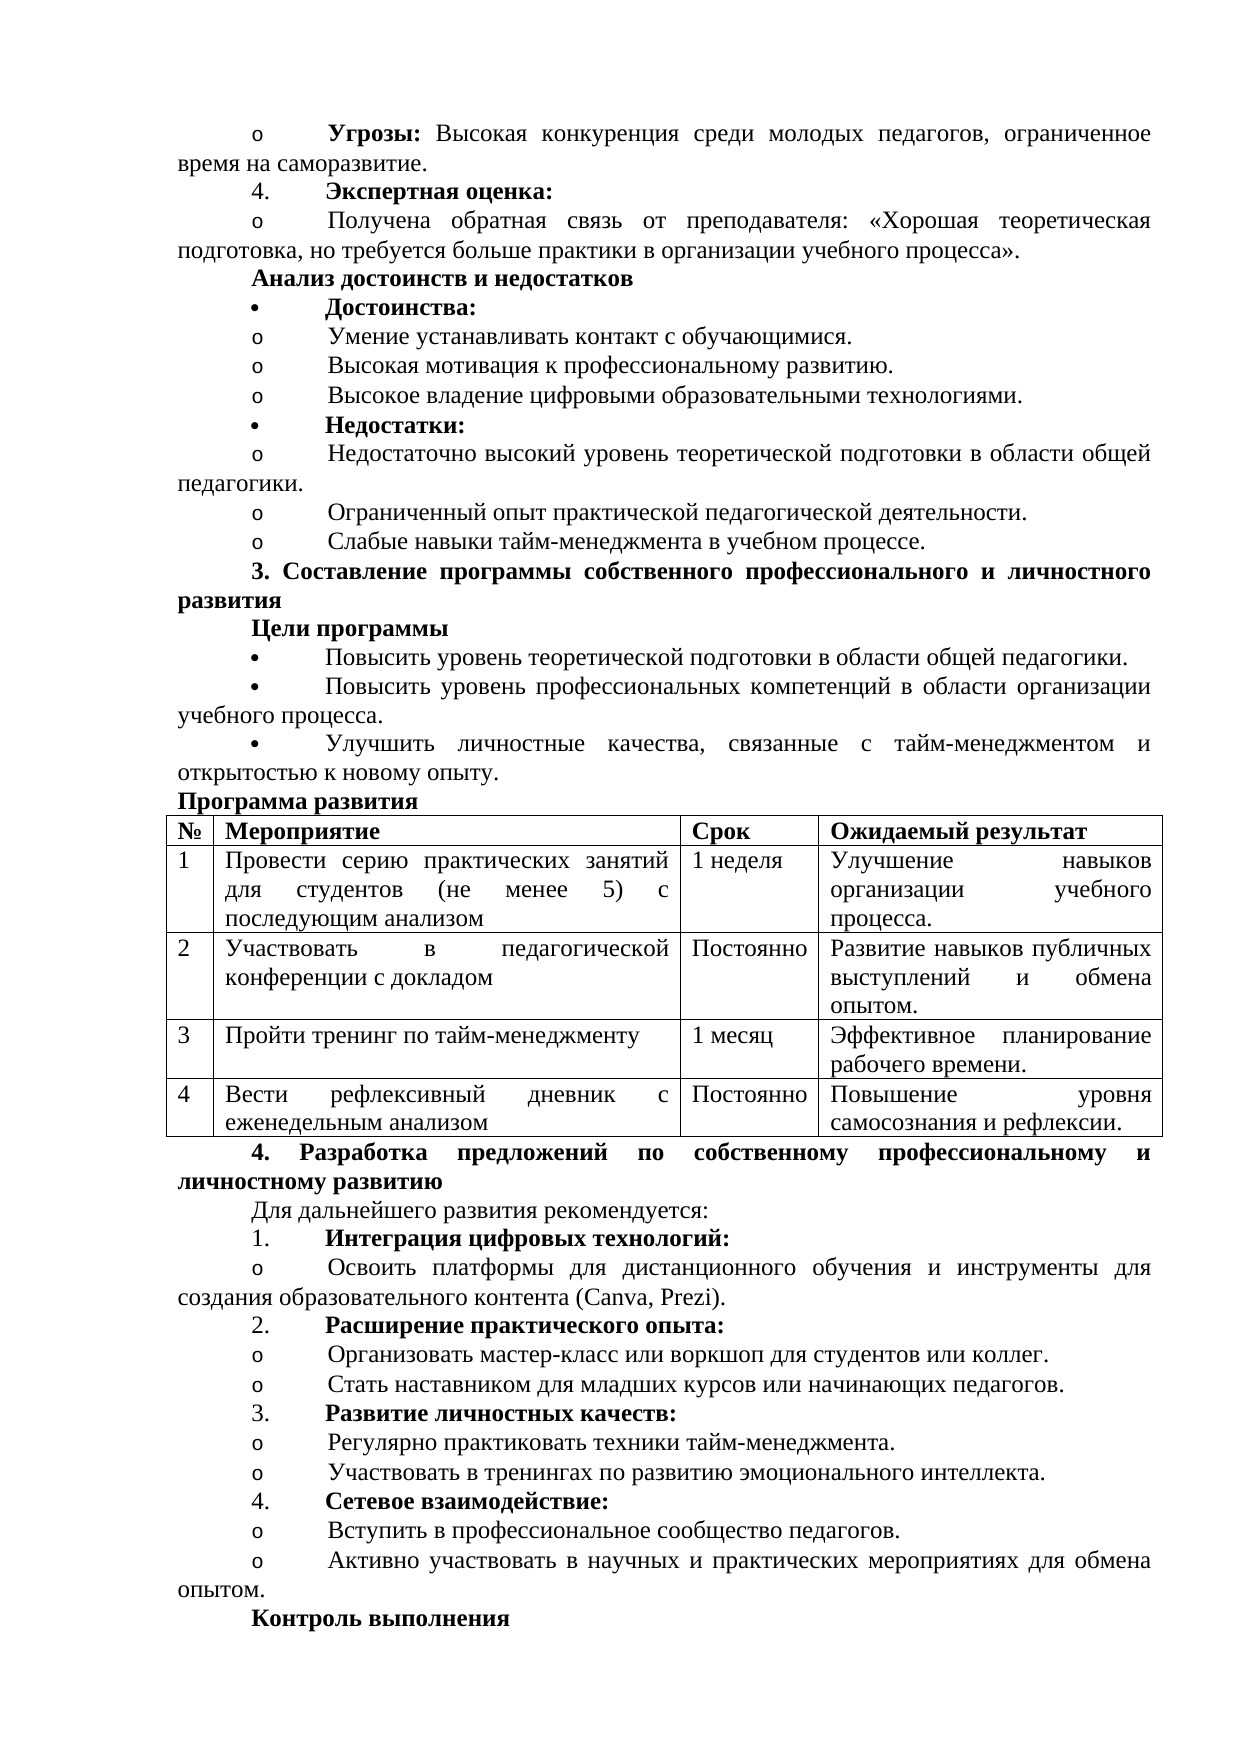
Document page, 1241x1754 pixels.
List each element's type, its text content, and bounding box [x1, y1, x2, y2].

table_header Срок [681, 816, 818, 844]
table_header Мероприятие [214, 816, 680, 844]
list Повысить уровень профессиональных компетенций в области организации учебного процесса. [177, 671, 1152, 728]
table_cell Постоянно [681, 1079, 818, 1136]
list Активно участвовать в научных и практических мероприятиях для обмена опытом. [177, 1545, 1152, 1603]
table_cell 1 месяц [681, 1020, 818, 1078]
list Слабые навыки тайм-менеджмента в учебном процессе. [177, 526, 1152, 556]
table_cell Улучшение навыков организации учебного процесса. [819, 846, 1162, 932]
list Получена обратная связь от преподавателя: «Хорошая теоретическая подготовка, но требуется больше практики в организации учебного процесса». [177, 205, 1152, 263]
table_cell Повышение уровня самосознания и рефлексии. [819, 1079, 1162, 1136]
list Угрозы: Высокая конкуренция среди молодых педагогов, ограниченное время на саморазвитие. [177, 118, 1152, 176]
list Экспертная оценка: [177, 176, 1152, 205]
list Стать наставником для младших курсов или начинающих педагогов. [177, 1369, 1152, 1398]
list Высокая мотивация к профессиональному развитию. [177, 351, 1152, 380]
list Интеграция цифровых технологий: [177, 1223, 1152, 1252]
list Развитие личностных качеств: [177, 1398, 1152, 1427]
text Контроль выполнения [177, 1603, 1152, 1632]
list Высокое владение цифровыми образовательными технологиями. [177, 380, 1152, 410]
table_header № [167, 816, 213, 844]
text 3. Составление программы собственного профессионального и личностного развития [177, 556, 1152, 613]
table_cell Эффективное планирование рабочего времени. [819, 1020, 1162, 1078]
table_cell 2 [167, 933, 213, 1019]
text Для дальнейшего развития рекомендуется: [177, 1195, 1152, 1223]
text Программа развития [177, 786, 1152, 815]
list Сетевое взаимодействие: [177, 1486, 1152, 1515]
list Умение устанавливать контакт с обучающимися. [177, 321, 1152, 351]
list Улучшить личностные качества, связанные с тайм-менеджментом и открытостью к новому опыту. [177, 728, 1152, 786]
text Анализ достоинств и недостатков [177, 263, 1152, 292]
table_cell 4 [167, 1079, 213, 1136]
table_cell Развитие навыков публичных выступлений и обмена опытом. [819, 933, 1162, 1019]
table_cell Пройти тренинг по тайм-менеджменту [214, 1020, 680, 1078]
list Достоинства: [177, 292, 1152, 321]
table_header Ожидаемый результат [819, 816, 1162, 844]
text Цели программы [177, 613, 1152, 642]
text 4. Разработка предложений по собственному профессиональному и личностному развитию [177, 1137, 1152, 1195]
list Недостатки: [177, 410, 1152, 438]
table_cell Постоянно [681, 933, 818, 1019]
list Организовать мастер-класс или воркшоп для студентов или коллег. [177, 1339, 1152, 1369]
list Регулярно практиковать техники тайм-менеджмента. [177, 1427, 1152, 1457]
table_cell Провести серию практических занятий для студентов (не менее 5) с последующим анализом [214, 846, 680, 932]
list Освоить платформы для дистанционного обучения и инструменты для создания образовательного контента (Canva, Prezi). [177, 1252, 1152, 1311]
list Участвовать в тренингах по развитию эмоционального интеллекта. [177, 1457, 1152, 1486]
table_cell 3 [167, 1020, 213, 1078]
table_cell Вести рефлексивный дневник с еженедельным анализом [214, 1079, 680, 1136]
list Расширение практического опыта: [177, 1311, 1152, 1339]
list Недостаточно высокий уровень теоретической подготовки в области общей педагогики. [177, 438, 1152, 497]
list Вступить в профессиональное сообщество педагогов. [177, 1515, 1152, 1545]
list Повысить уровень теоретической подготовки в области общей педагогики. [177, 642, 1152, 671]
table_cell 1 неделя [681, 846, 818, 932]
list Ограниченный опыт практической педагогической деятельности. [177, 497, 1152, 526]
table_cell Участвовать в педагогической конференции с докладом [214, 933, 680, 1019]
table_cell 1 [167, 846, 213, 932]
